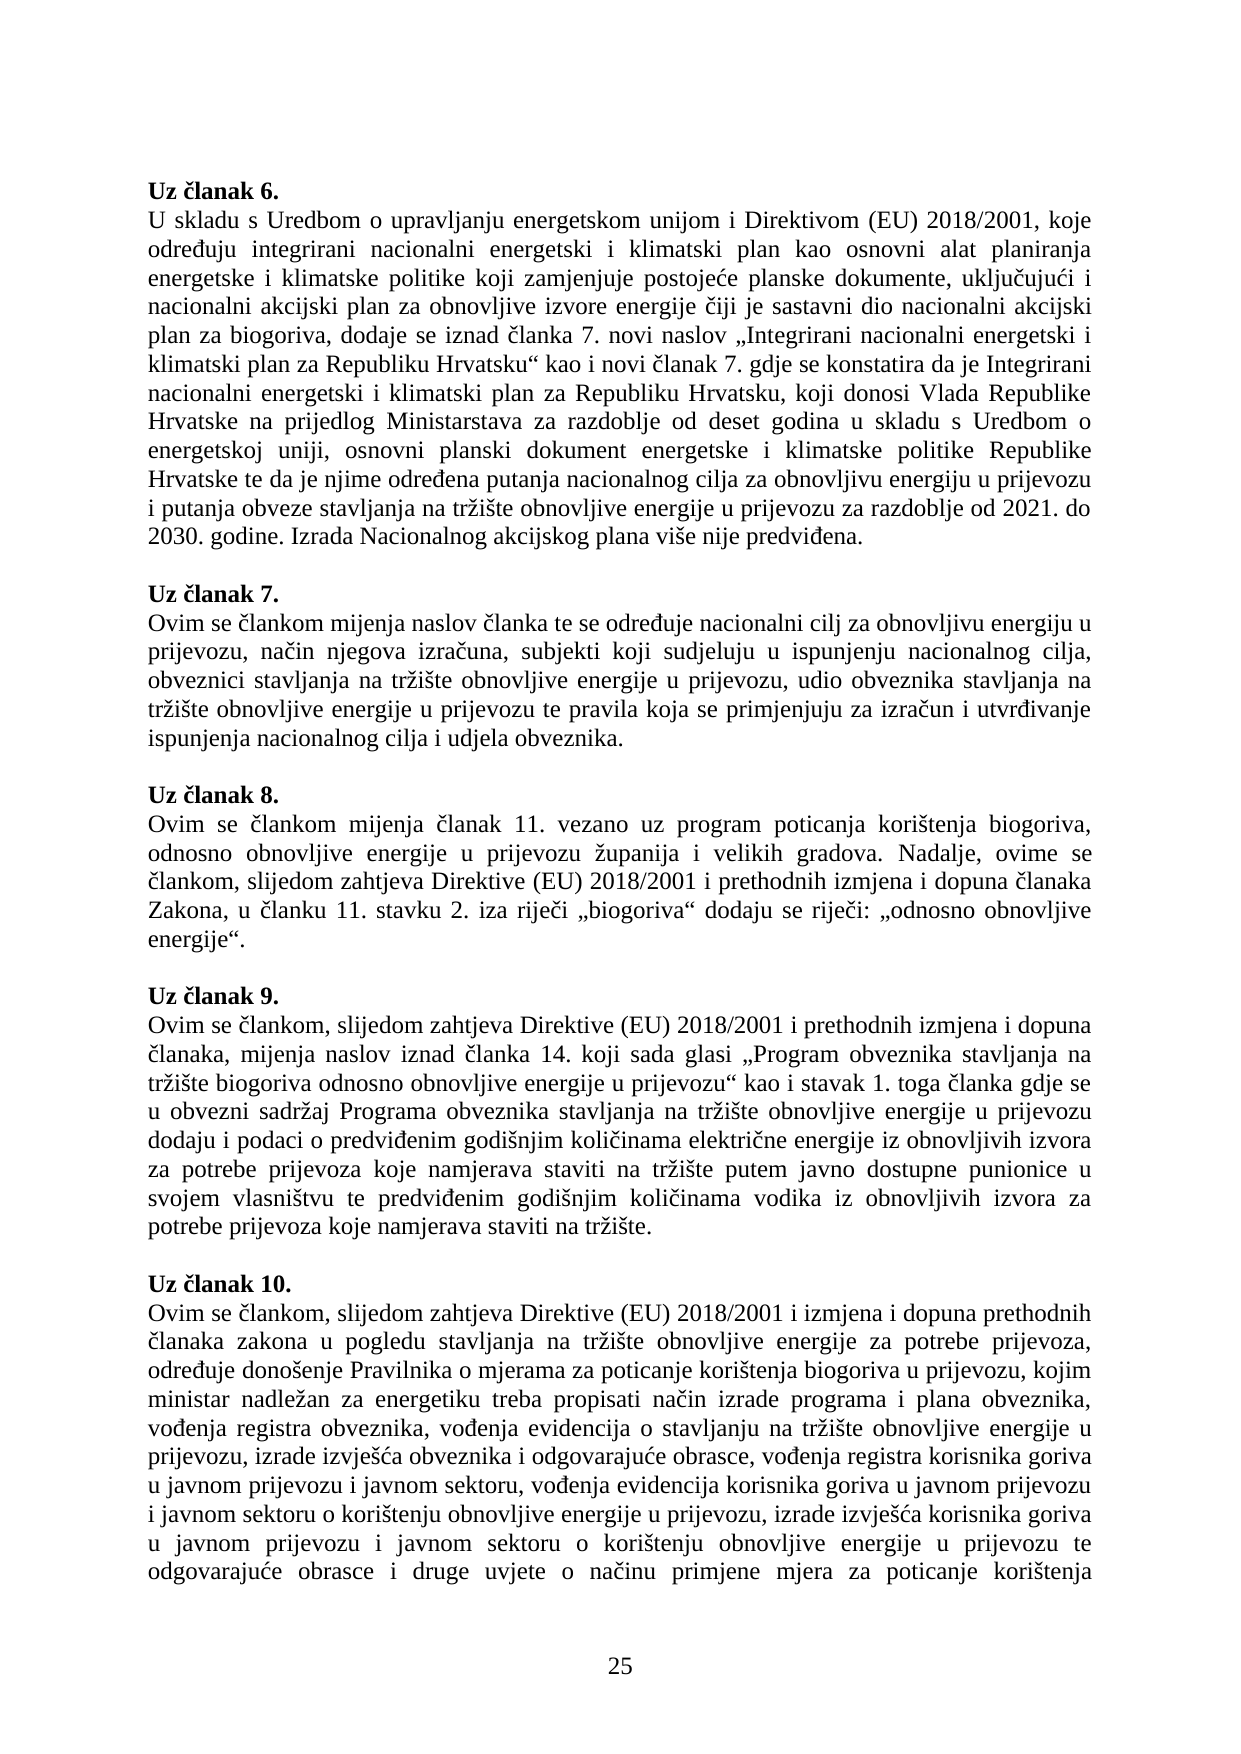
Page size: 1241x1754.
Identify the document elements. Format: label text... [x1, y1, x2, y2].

text Uz članak 7. [148, 579, 1093, 608]
text Ovim se člankom, slijedom zahtjeva Direktive (EU) 2018/2001 i prethodnih izmjena i dopuna članaka, mijenja naslov iznad članka 14. koji sada glasi „Program obveznika stavljanja na tržište biogoriva odnosno obnovljive energije u prijevozu“ kao i stavak 1. toga članka gdje se u obvezni sadržaj Programa obveznika stavljanja na tržište obnovljive energije u prijevozu dodaju i podaci o predviđenim godišnjim količinama električne energije iz obnovljivih izvora za potrebe prijevoza koje namjerava staviti na tržište putem javno dostupne punionice u svojem vlasništvu te predviđenim godišnjim količinama vodika iz obnovljivih izvora za potrebe prijevoza koje namjerava staviti na tržište. [148, 1010, 1093, 1240]
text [148, 1298, 1093, 1585]
text Uz članak 9. [148, 981, 1093, 1010]
text Uz članak 8. [148, 780, 1093, 809]
text Ovim se člankom mijenja članak 11. vezano uz program poticanja korištenja biogoriva, odnosno obnovljive energije u prijevozu županija i velikih gradova. Nadalje, ovime se člankom, slijedom zahtjeva Direktive (EU) 2018/2001 i prethodnih izmjena i dopuna članaka Zakona, u članku 11. stavku 2. iza riječi „biogoriva“ dodaju se riječi: „odnosno obnovljive energije“. [148, 809, 1093, 953]
text Uz članak 6. [148, 176, 1093, 205]
text Uz članak 10. [148, 1269, 1093, 1298]
text Ovim se člankom mijenja naslov članka te se određuje nacionalni cilj za obnovljivu energiju u prijevozu, način njegova izračuna, subjekti koji sudjeluju u ispunjenju nacionalnog cilja, obveznici stavljanja na tržište obnovljive energije u prijevozu, udio obveznika stavljanja na tržište obnovljive energije u prijevozu te pravila koja se primjenjuju za izračun i utvrđivanje ispunjenja nacionalnog cilja i udjela obveznika. [148, 608, 1093, 751]
text U skladu s Uredbom o upravljanju energetskom unijom i Direktivom (EU) 2018/2001, koje određuju integrirani nacionalni energetski i klimatski plan kao osnovni alat planiranja energetske i klimatske politike koji zamjenjuje postojeće planske dokumente, uključujući i nacionalni akcijski plan za obnovljive izvore energije čiji je sastavni dio nacionalni akcijski plan za biogoriva, dodaje se iznad članka 7. novi naslov „Integrirani nacionalni energetski i klimatski plan za Republiku Hrvatsku“ kao i novi članak 7. gdje se konstatira da je Integrirani nacionalni energetski i klimatski plan za Republiku Hrvatsku, koji donosi Vlada Republike Hrvatske na prijedlog Ministarstava za razdoblje od deset godina u skladu s Uredbom o energetskoj uniji, osnovni planski dokument energetske i klimatske politike Republike Hrvatske te da je njime određena putanja nacionalnog cilja za obnovljivu energiju u prijevozu i putanja obveze stavljanja na tržište obnovljive energije u prijevozu za razdoblje od 2021. do 2030. godine. Izrada Nacionalnog akcijskog plana više nije predviđena. [148, 205, 1093, 550]
